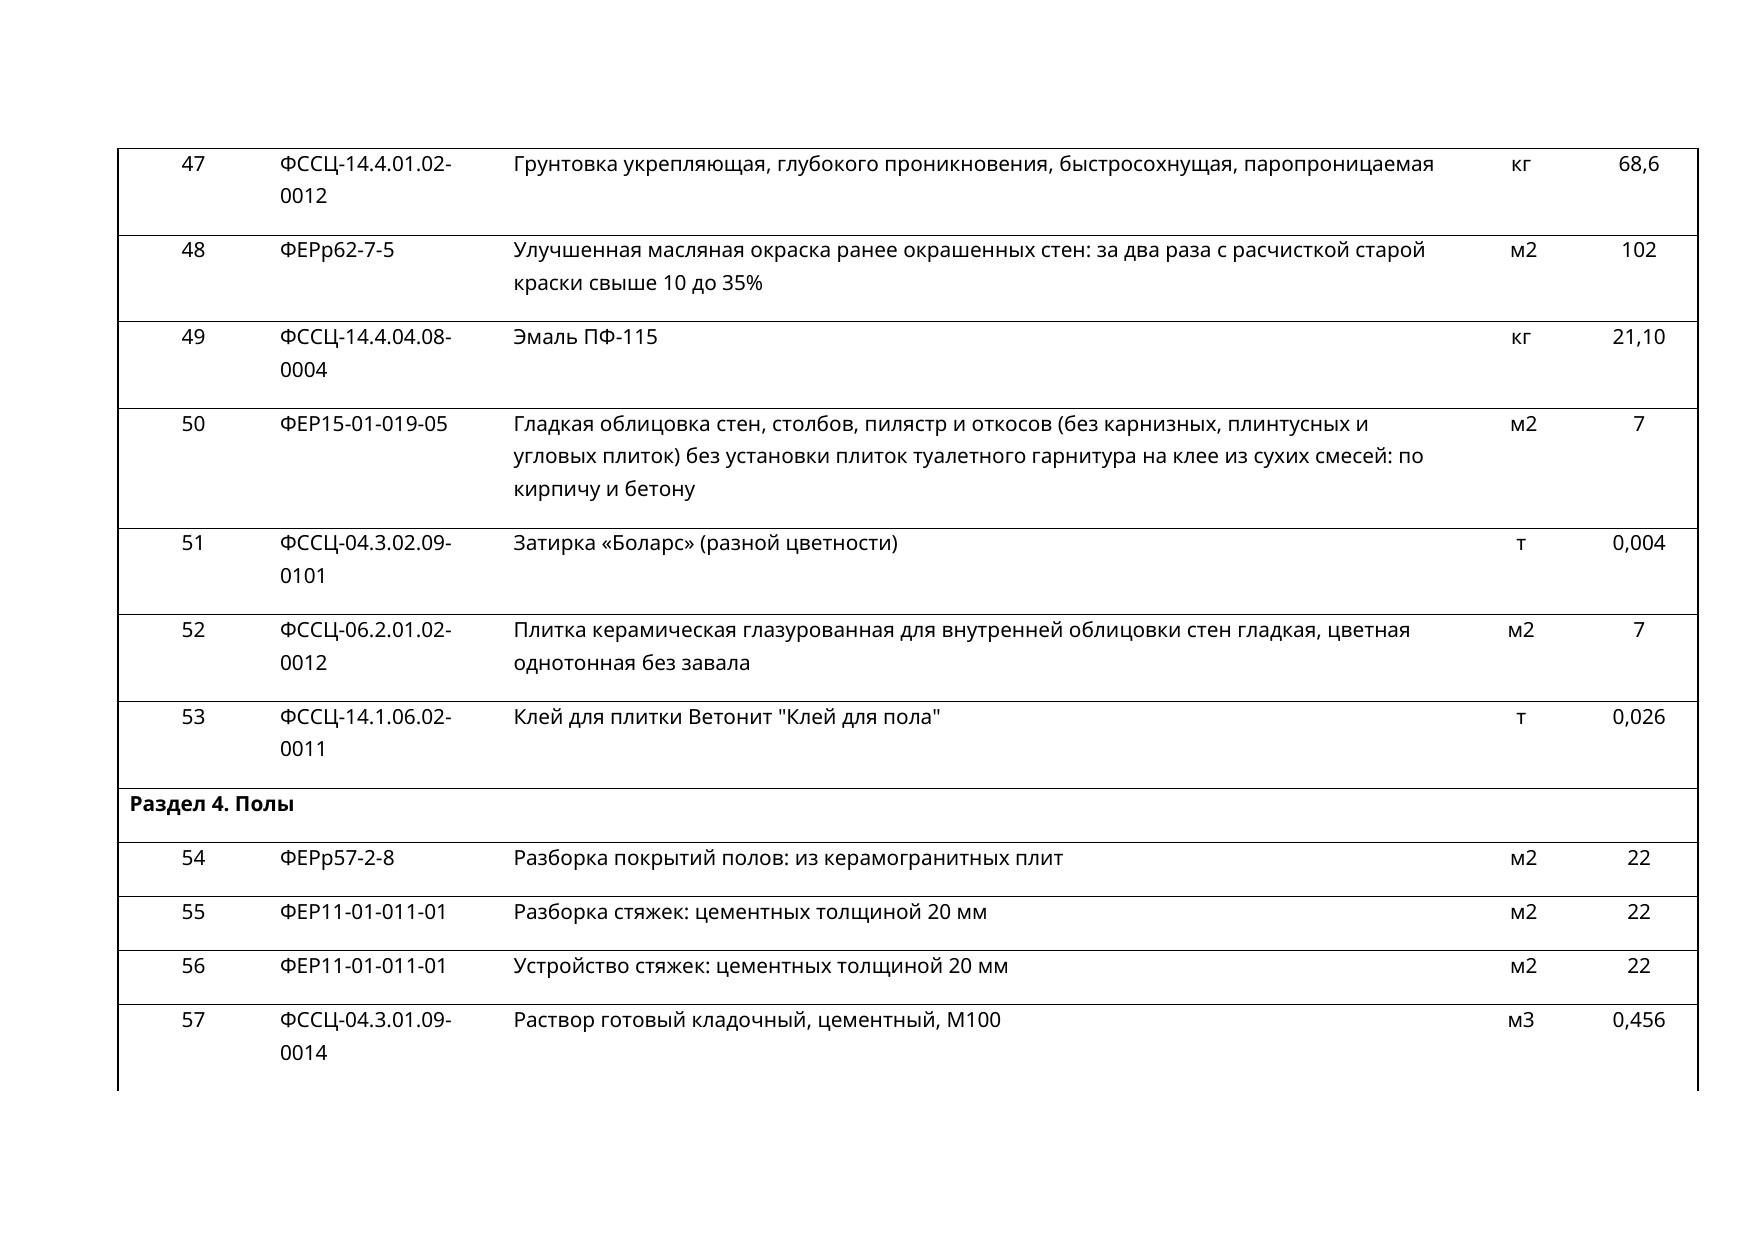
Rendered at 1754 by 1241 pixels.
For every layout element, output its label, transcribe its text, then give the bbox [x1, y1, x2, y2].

table_cell ФССЦ-14.1.06.02-0011 [269, 702, 502, 788]
table_cell ФССЦ-04.3.02.09-0101 [269, 529, 502, 614]
table_cell Эмаль ПФ-115 [502, 322, 1462, 408]
table_cell т [1462, 702, 1580, 788]
table_cell Устройство стяжек: цементных толщиной 20 мм [502, 951, 1462, 1004]
table_cell 55 [119, 897, 268, 950]
table_cell Разборка стяжек: цементных толщиной 20 мм [502, 897, 1462, 950]
table_cell Раздел 4. Полы [119, 789, 1697, 842]
table_cell Грунтовка укрепляющая, глубокого проникновения, быстросохнущая, паропроницаемая [502, 149, 1462, 234]
table_cell 56 [119, 951, 268, 1004]
table_cell ФЕР11-01-011-01 [269, 897, 502, 950]
table_cell 52 [119, 615, 268, 701]
table_cell ФЕРр62-7-5 [269, 236, 502, 321]
table_cell 57 [119, 1005, 268, 1091]
table_cell Улучшенная масляная окраска ранее окрашенных стен: за два раза с расчисткой старой краски свыше 10 до 35% [502, 236, 1462, 321]
table_cell 7 [1580, 615, 1697, 701]
table_cell м2 [1462, 951, 1580, 1004]
table_cell 0,456 [1580, 1005, 1697, 1091]
table_cell 102 [1580, 236, 1697, 321]
table_cell 21,10 [1580, 322, 1697, 408]
table_cell 49 [119, 322, 268, 408]
table_cell ФССЦ-14.4.04.08-0004 [269, 322, 502, 408]
table_cell м2 [1462, 615, 1580, 701]
table_cell 50 [119, 409, 268, 527]
table_cell 51 [119, 529, 268, 614]
table_cell Гладкая облицовка стен, столбов, пилястр и откосов (без карнизных, плинтусных и угловых плиток) без установки плиток туалетного гарнитура на клее из сухих смесей: по кирпичу и бетону [502, 409, 1462, 527]
table_cell Клей для плитки Ветонит "Клей для пола" [502, 702, 1462, 788]
table_cell ФЕРр57-2-8 [269, 843, 502, 896]
table_cell 53 [119, 702, 268, 788]
table_cell 22 [1580, 951, 1697, 1004]
table_cell 68,6 [1580, 149, 1697, 234]
table_cell 7 [1580, 409, 1697, 527]
table_cell ФЕР15-01-019-05 [269, 409, 502, 527]
table_cell ФЕР11-01-011-01 [269, 951, 502, 1004]
table_cell 0,026 [1580, 702, 1697, 788]
table_cell м2 [1462, 409, 1580, 527]
table_cell м2 [1462, 897, 1580, 950]
table_cell м3 [1462, 1005, 1580, 1091]
table_cell т [1462, 529, 1580, 614]
table_cell 47 [119, 149, 268, 234]
table_cell м2 [1462, 843, 1580, 896]
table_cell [502, 1005, 1462, 1091]
table_cell ФССЦ-04.3.01.09-0014 [269, 1005, 502, 1091]
table_cell 0,004 [1580, 529, 1697, 614]
table_cell 22 [1580, 897, 1697, 950]
table_cell Разборка покрытий полов: из керамогранитных плит [502, 843, 1462, 896]
table_cell ФССЦ-06.2.01.02-0012 [269, 615, 502, 701]
table_cell кг [1462, 322, 1580, 408]
table_cell м2 [1462, 236, 1580, 321]
table_cell Плитка керамическая глазурованная для внутренней облицовки стен гладкая, цветная однотонная без завала [502, 615, 1462, 701]
table_cell Затирка «Боларс» (разной цветности) [502, 529, 1462, 614]
table_cell 54 [119, 843, 268, 896]
table_cell кг [1462, 149, 1580, 234]
table_cell 22 [1580, 843, 1697, 896]
table_cell 48 [119, 236, 268, 321]
table_cell ФССЦ-14.4.01.02-0012 [269, 149, 502, 234]
